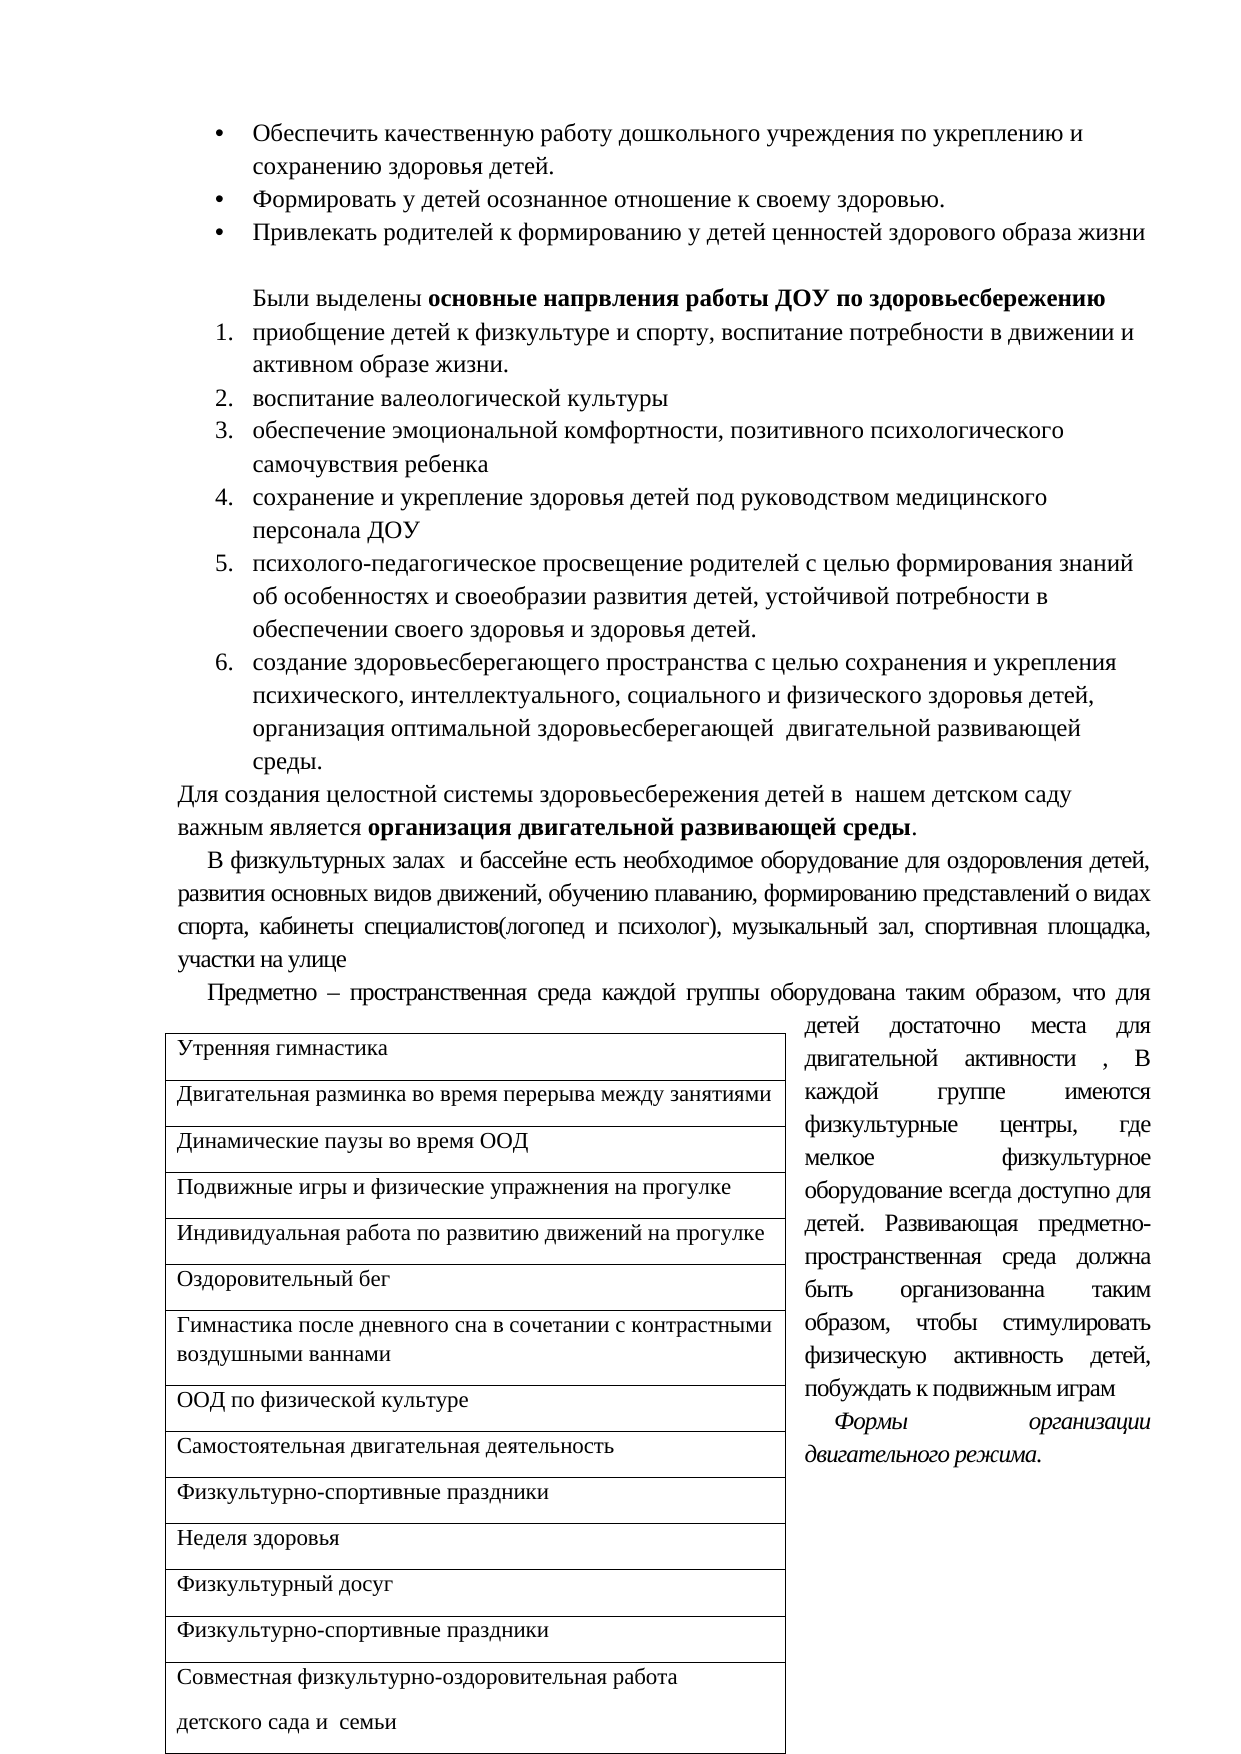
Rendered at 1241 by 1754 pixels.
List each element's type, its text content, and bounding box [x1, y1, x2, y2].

table_cell Двигательная разминка во время перерыва между занятиями [166, 1081, 785, 1126]
list воспитание валеологической культуры [215, 383, 1152, 411]
table_cell Совместная физкультурно-оздоровительная работа детского сада и семьи [166, 1663, 785, 1753]
text Предметно – пространственная среда каждой группы оборудована таким образом, что для детей достаточно места для двигательной активности , В каждой группе имеются физкультурные центры, где мелкое физкультурное оборудование всегда доступно для детей. Развивающая предметно-пространственная среда должна быть организованна таким образом, чтобы стимулировать физическую активность детей, побуждать к подвижным играм [177, 977, 1151, 1402]
table_cell Физкультурный досуг [166, 1570, 785, 1616]
table_header Утренняя гимнастика [166, 1034, 785, 1079]
list психолого-педагогическое просвещение родителей с целью формирования знаний об особенностях и своеобразии развития детей, устойчивой потребности в обеспечении своего здоровья и здоровья детей. [215, 548, 1152, 642]
table_cell Оздоровительный бег [166, 1265, 785, 1310]
table_cell Физкультурно-спортивные праздники [166, 1478, 785, 1523]
list создание здоровьесберегающего пространства с целью сохранения и укрепления психического, интеллектуального, социального и физического здоровья детей, организация оптимальной здоровьесберегающей двигательной развивающей среды. [215, 647, 1152, 774]
table_cell Гимнастика после дневного сна в сочетании с контрастными воздушными ваннами [166, 1311, 785, 1385]
table_cell ООД по физической культуре [166, 1386, 785, 1431]
text Формы организации двигательного режима. [786, 1406, 1151, 1468]
table_cell Неделя здоровья [166, 1524, 785, 1569]
text Были выделены основные напрвления работы ДОУ по здоровьесбережению [252, 283, 1152, 312]
table_cell Динамические паузы во время ООД [166, 1127, 785, 1172]
text В физкультурных залах и бассейне есть необходимое оборудование для оздоровления детей, развития основных видов движений, обучению плаванию, формированию представлений о видах спорта, кабинеты специалистов(логопед и психолог), музыкальный зал, спортивная площадка, участки на улице [177, 845, 1151, 973]
table_cell Физкультурно-спортивные праздники [166, 1617, 785, 1662]
text Для создания целостной системы здоровьесбережения детей в нашем детском саду важным является организация двигательной развивающей среды. [177, 779, 1152, 841]
list приобщение детей к физкультуре и спорту, воспитание потребности в движении и активном образе жизни. [215, 317, 1152, 378]
table_cell Индивидуальная работа по развитию движений на прогулке [166, 1219, 785, 1264]
list Привлекать родителей к формированию у детей ценностей здорового образа жизни [215, 217, 1152, 246]
list Формировать у детей осознанное отношение к своему здоровью. [215, 184, 1152, 213]
list сохранение и укрепление здоровья детей под руководством медицинского персонала ДОУ [215, 482, 1152, 543]
table_cell Подвижные игры и физические упражнения на прогулке [166, 1173, 785, 1218]
list Обеспечить качественную работу дошкольного учреждения по укреплению и сохранению здоровья детей. [215, 118, 1152, 180]
list обеспечение эмоциональной комфортности, позитивного психологического самочувствия ребенка [215, 416, 1152, 477]
table_cell Самостоятельная двигательная деятельность [166, 1432, 785, 1477]
